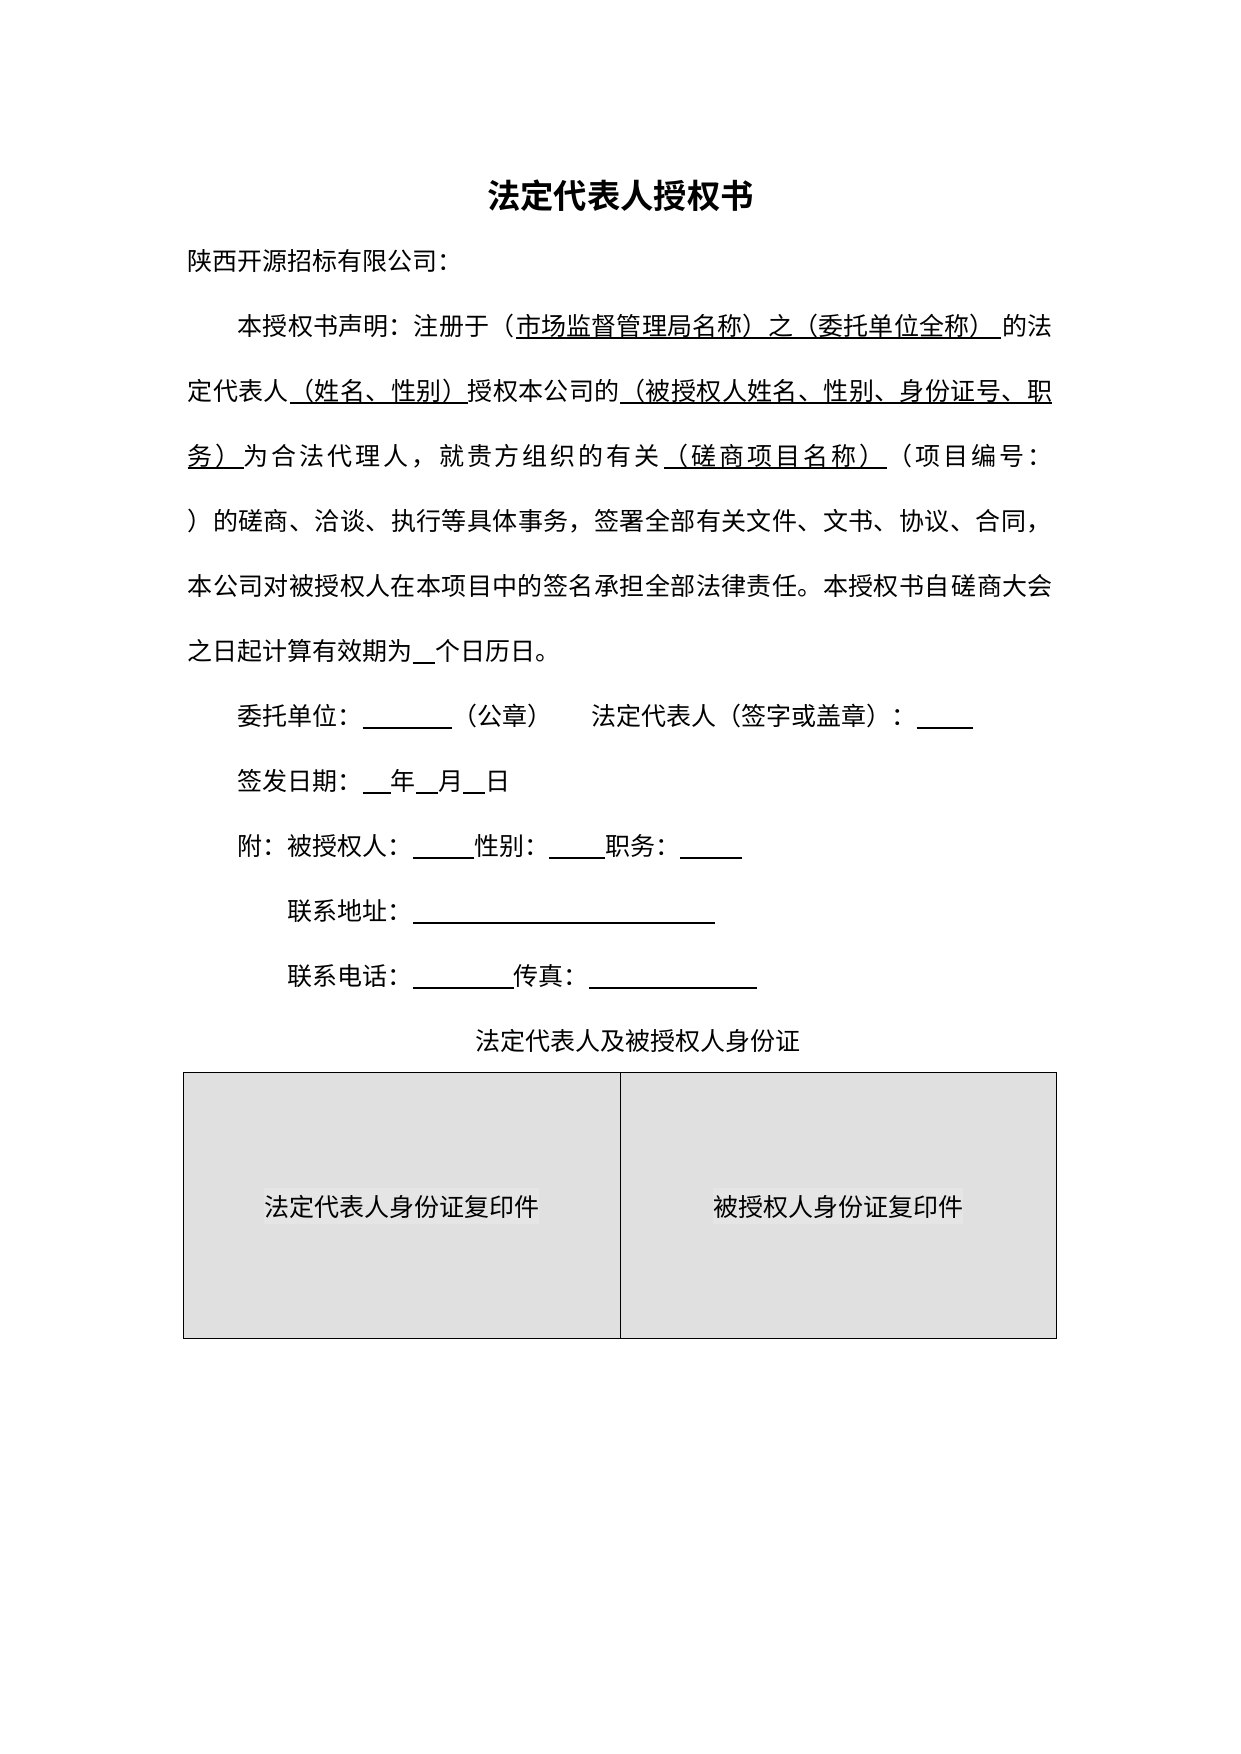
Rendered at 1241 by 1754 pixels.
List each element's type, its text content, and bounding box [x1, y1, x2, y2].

text 陕西开源招标有限公司： [187, 227, 1053, 292]
text 本授权书声明：注册于（市场监督管理局名称）之（委托单位全称） 的法定代表人（姓名、性别）授权本公司的（被授权人姓名、性别、身份证号、职务）为合法代理人，就贵方组织的有关（磋商项目名称）（项目编号： ）的磋商、洽谈、执行等具体事务，签署全部有关文件、文书、协议、合同，本公司对被授权人在本项目中的签名承担全部法律责任。本授权书自磋商大会之日起计算有效期为 个日历日。 [187, 292, 1053, 682]
text 签发日期： 年 月 日 [187, 747, 1053, 812]
table_header 被授权人身份证复印件 [621, 1073, 1056, 1338]
text 法定代表人及被授权人身份证 [187, 1007, 1053, 1072]
text 联系地址： [187, 877, 1053, 942]
text （法定代表人直接磋商，只须提供法定代表人证明书及身份证原件）法定代表人授权书 [187, 162, 1053, 227]
table_header 法定代表人身份证复印件 [184, 1073, 620, 1338]
text 附：被授权人： 性别： 职务： [187, 812, 1053, 877]
text 委托单位： （公章） 法定代表人（签字或盖章）： [187, 682, 1053, 747]
text 联系电话： 传真： [187, 942, 1053, 1007]
